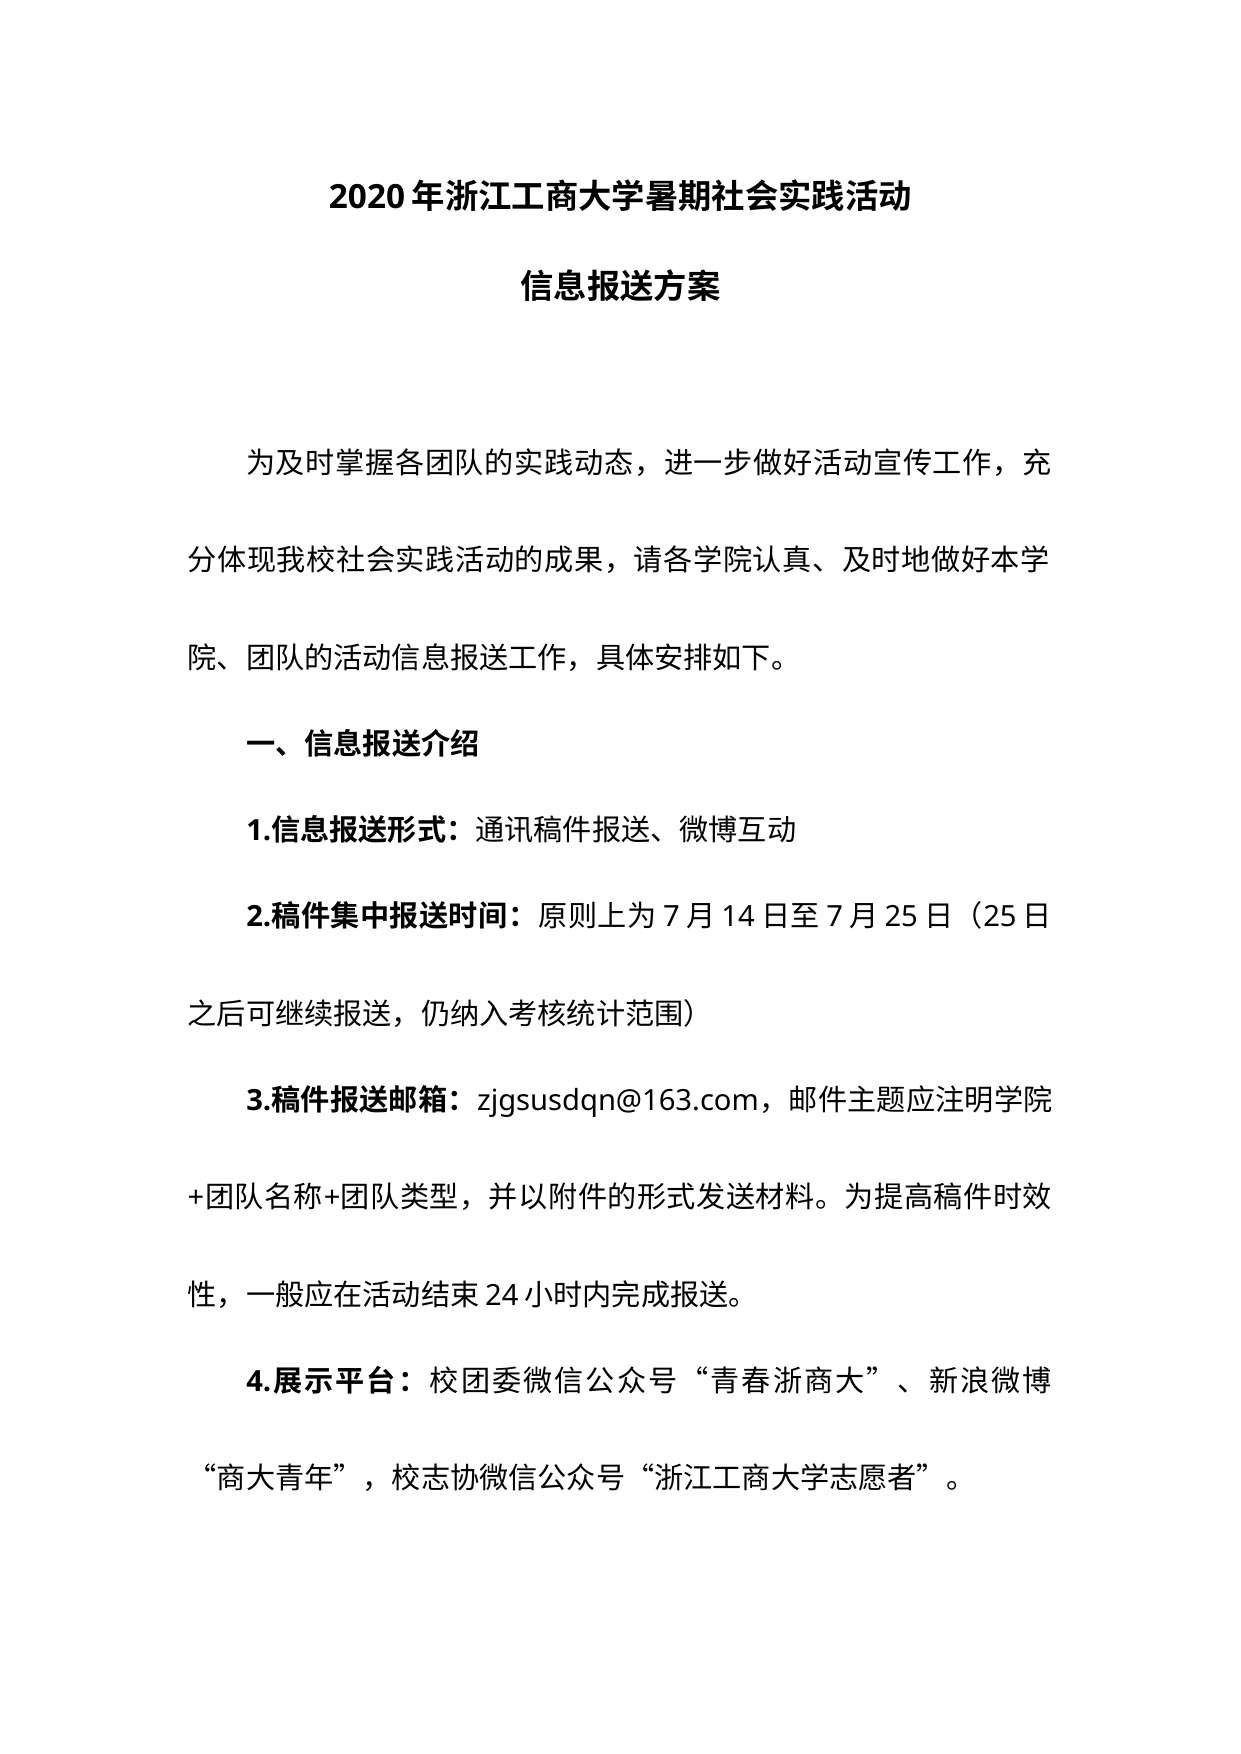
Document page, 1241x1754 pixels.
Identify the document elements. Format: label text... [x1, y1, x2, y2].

text 4.展示平台：校团委微信公众号“青春浙商大”、新浪微博“商大青年”，校志协微信公众号“浙江工商大学志愿者”。 [187, 1346, 1053, 1509]
text 3.稿件报送邮箱：zjgsusdqn@163.com，邮件主题应注明学院+团队名称+团队类型，并以附件的形式发送材料。为提高稿件时效性，一般应在活动结束24小时内完成报送。 [187, 1065, 1053, 1325]
text 信息报送方案 [187, 251, 1053, 316]
text 2020年浙江工商大学暑期社会实践活动 [187, 162, 1053, 227]
text 2.稿件集中报送时间：原则上为7月14日至7月25日（25日之后可继续报送，仍纳入考核统计范围） [187, 881, 1053, 1044]
text 1.信息报送形式：通讯稿件报送、微博互动 [187, 795, 1053, 860]
text 为及时掌握各团队的实践动态，进一步做好活动宣传工作，充分体现我校社会实践活动的成果，请各学院认真、及时地做好本学院、团队的活动信息报送工作，具体安排如下。 [187, 428, 1053, 688]
text 一、信息报送介绍 [187, 709, 1053, 774]
